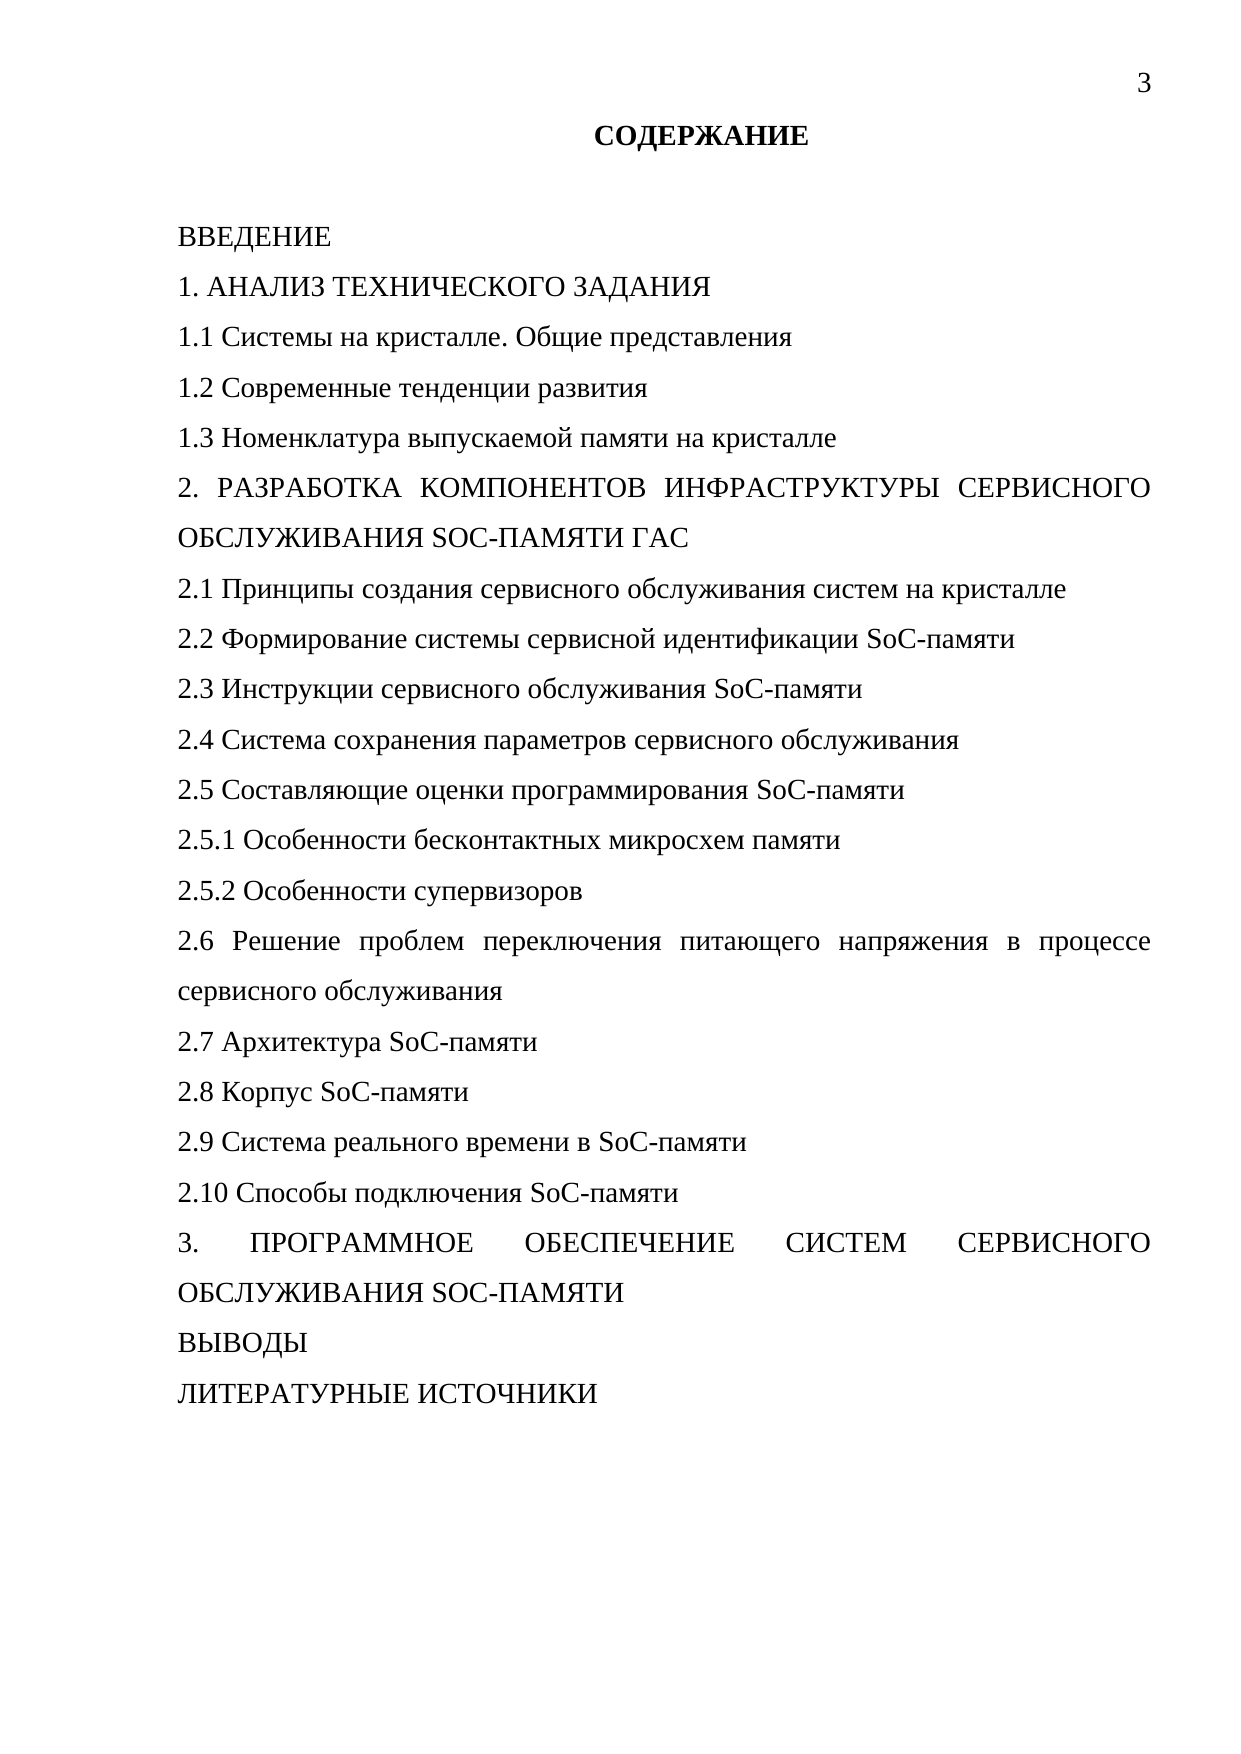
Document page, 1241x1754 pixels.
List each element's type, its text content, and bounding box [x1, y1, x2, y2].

text 1.2 Современные тенденции развития [177, 370, 1152, 403]
text 2.3 Инструкции сервисного обслуживания SoC-памяти [177, 672, 1152, 705]
text 2.1 Принципы создания сервисного обслуживания систем на кристалле [177, 571, 1152, 604]
text 2.2 Формирование системы сервисной идентификации SoC-памяти [177, 621, 1152, 655]
text 2. разработка компонентов инфраструктуры сервисного обслуживания SoC-памяти ГАС [177, 470, 1152, 554]
text 2.5 Составляющие оценки программирования SoC-памяти [177, 772, 1152, 806]
text 2.8 Корпус SoC-памяти [177, 1074, 1152, 1108]
text 2.4 Система сохранения параметров сервисного обслуживания [177, 722, 1152, 755]
text 2.5.1 Особенности бесконтактных микросхем памяти [177, 822, 1152, 856]
text 2.6 Решение проблем переключения питающего напряжения в процессе сервисного обслуживания [177, 923, 1152, 1007]
text 2.9 Система реального времени в SoC-памяти [177, 1124, 1152, 1158]
text 1.3 Номенклатура выпускаемой памяти на кристалле [177, 420, 1152, 453]
text литературные источники [177, 1376, 1152, 1409]
text 2.5.2 Особенности супервизоров [177, 873, 1152, 906]
text 1.1 Системы на кристалле. Общие представления [177, 319, 1152, 353]
text 2.7 Архитектура SoC-памяти [177, 1024, 1152, 1057]
text выводы [177, 1326, 1152, 1359]
text 2.10 Способы подключения SoC-памяти [177, 1175, 1152, 1208]
text 1. анализ технического задания [177, 269, 1152, 303]
text содержание [177, 118, 1152, 152]
text 3. программное обеспечение систем сервисного ОБСЛУЖИВАНИя soc-памяти [177, 1225, 1152, 1309]
text введение [177, 219, 1152, 252]
